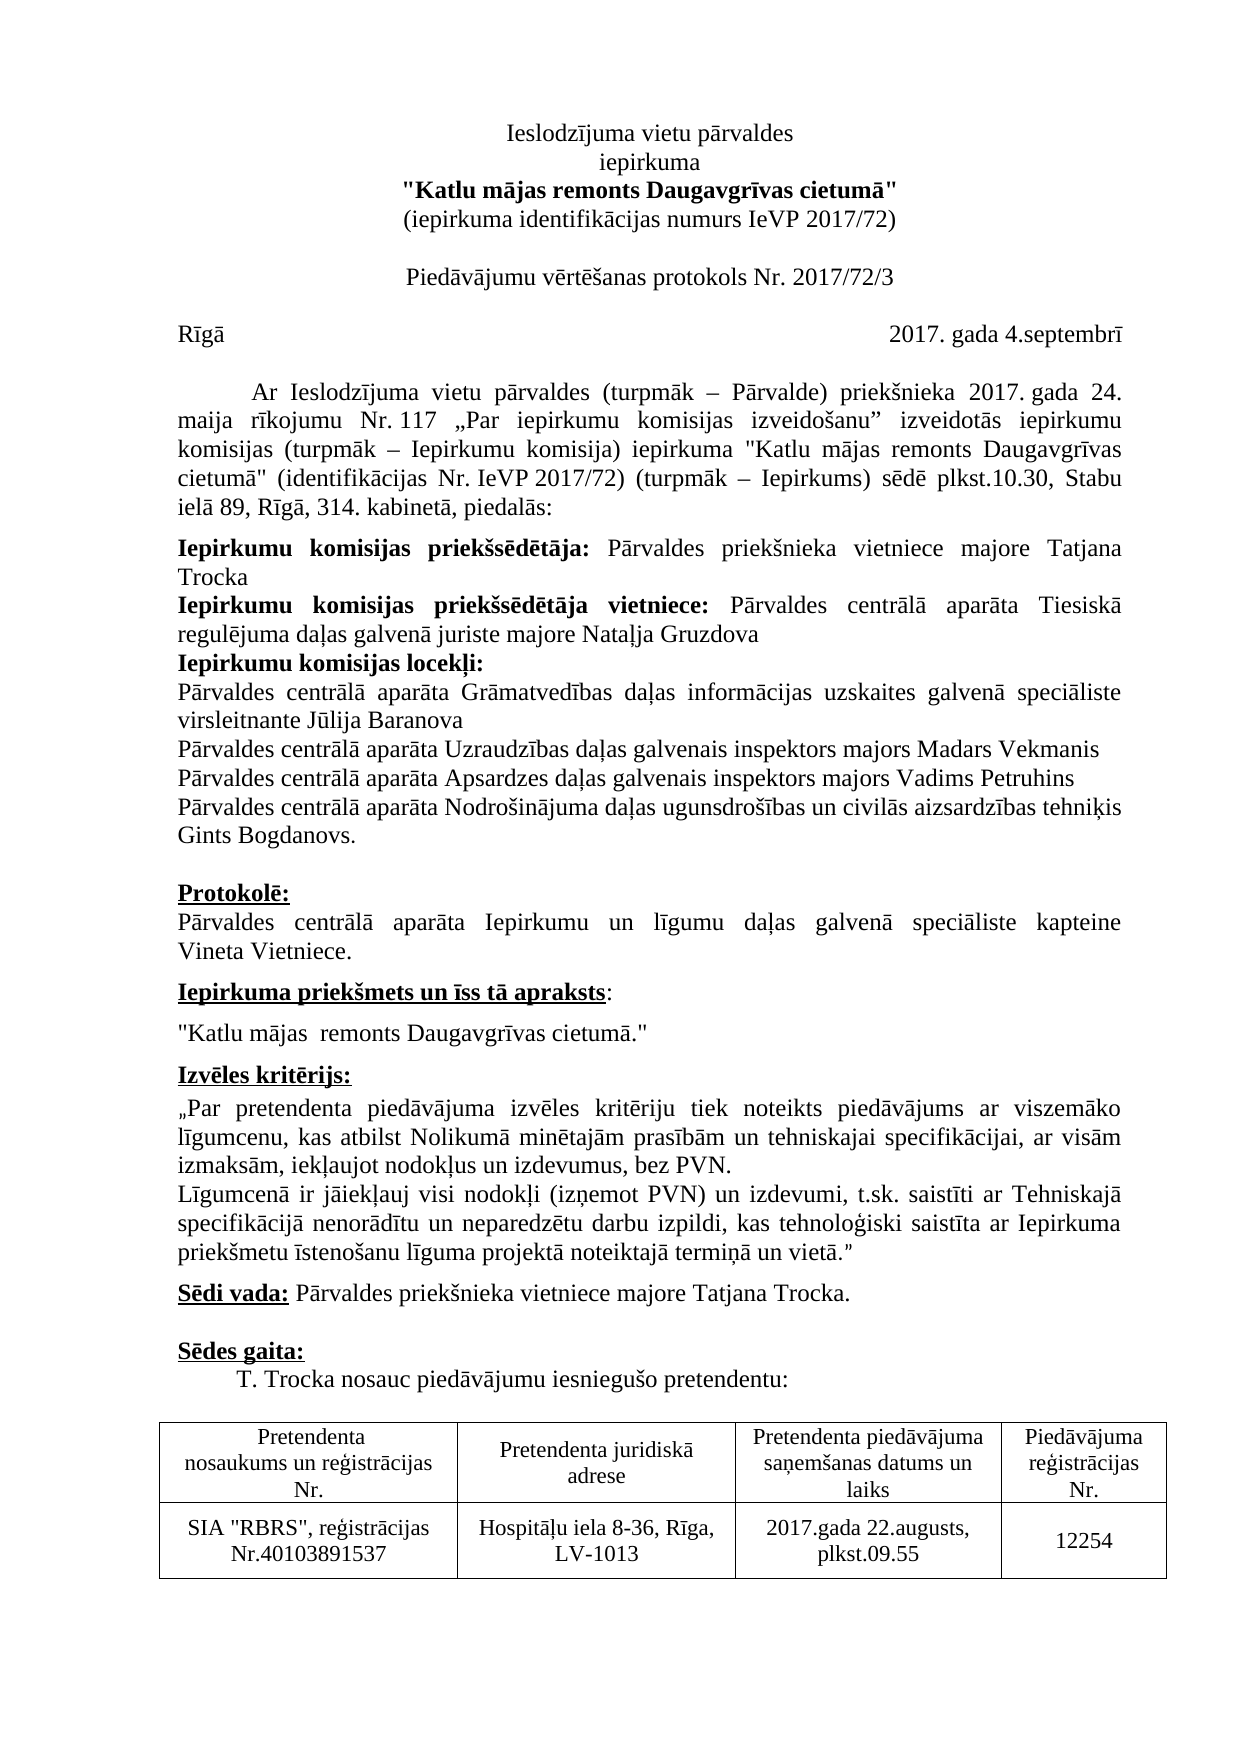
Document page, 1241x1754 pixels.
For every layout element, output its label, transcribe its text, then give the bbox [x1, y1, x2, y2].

table_header Pretendenta juridiskā adrese [458, 1423, 735, 1502]
table_header Pretendenta nosaukums un reģistrācijas Nr. [160, 1423, 457, 1502]
text iepirkuma [177, 147, 1122, 176]
text T. Trocka nosauc piedāvājumu iesniegušo pretendentu: [177, 1364, 1118, 1393]
text Ar Ieslodzījuma vietu pārvaldes (turpmāk – Pārvalde) priekšnieka 2017. gada 24. maija rīkojumu Nr. 117 „Par iepirkumu komisijas izveidošanu” izveidotās iepirkumu komisijas (turpmāk – Iepirkumu komisija) iepirkuma "Katlu mājas remonts Daugavgrīvas cietumā" (identifikācijas Nr. IeVP 2017/72) (turpmāk – Iepirkums) sēdē plkst.10.30, Stabu ielā 89, Rīgā, 314. kabinetā, piedalās: [177, 377, 1122, 521]
table_cell 12254 [1002, 1503, 1166, 1577]
table_cell Hospitāļu iela 8-36, Rīga, LV-1013 [458, 1503, 735, 1577]
text Protokolē: [177, 878, 1118, 907]
text (iepirkuma identifikācijas numurs IeVP 2017/72) [177, 204, 1122, 233]
table_header Piedāvājuma reģistrācijas Nr. [1002, 1423, 1166, 1502]
table_cell SIA "RBRS", reģistrācijas Nr.40103891537 [160, 1503, 457, 1577]
text Iepirkumu komisijas locekļi: [177, 648, 1122, 677]
text Pārvaldes centrālā aparāta Iepirkumu un līgumu daļas galvenā speciāliste kapteine Vineta Vietniece. [177, 907, 1122, 965]
text Sēdes gaita: [177, 1336, 1118, 1364]
text "Katlu mājas remonts Daugavgrīvas cietumā." [177, 1018, 1122, 1047]
text Pārvaldes centrālā aparāta Grāmatvedības daļas informācijas uzskaites galvenā speciāliste virsleitnante Jūlija Baranova [177, 677, 1122, 734]
text Rīgā 2017. gada 4.septembrī [177, 319, 1122, 348]
text Pārvaldes centrālā aparāta Nodrošinājuma daļas ugunsdrošības un civilās aizsardzības tehniķis Gints Bogdanovs. [177, 792, 1122, 850]
text "Katlu mājas remonts Daugavgrīvas cietumā" [177, 176, 1122, 204]
text Izvēles kritērijs: [177, 1060, 1118, 1088]
text „Par pretendenta piedāvājuma izvēles kritēriju tiek noteikts piedāvājums ar viszemāko līgumcenu, kas atbilst Nolikumā minētajām prasībām un tehniskajai specifikācijai, ar visām izmaksām, iekļaujot nodokļus un izdevumus, bez PVN. [177, 1093, 1122, 1179]
text Iepirkumu komisijas priekšsēdētāja: Pārvaldes priekšnieka vietniece majore Tatjana Trocka [177, 533, 1122, 591]
text Iepirkumu komisijas priekšsēdētāja vietniece: Pārvaldes centrālā aparāta Tiesiskā regulējuma daļas galvenā juriste majore Nataļja Gruzdova [177, 591, 1122, 648]
table_cell 2017.gada 22.augusts, plkst.09.55 [736, 1503, 1001, 1577]
text Piedāvājumu vērtēšanas Nr. 2017/72/3 [177, 262, 1122, 291]
text Līgumcenā ir jāiekļauj visi nodokļi (izņemot PVN) un izdevumi, t.sk. saistīti ar Tehniskajā specifikācijā nenorādītu un neparedzētu darbu izpildi, kas tehnoloģiski saistīta ar Iepirkuma priekšmetu īstenošanu līguma projektā noteiktajā termiņā un vietā.” [177, 1179, 1122, 1266]
text Iepirkuma priekšmets un īss tā apraksts: [177, 977, 1122, 1006]
text Ieslodzījuma vietu pārvaldes [177, 118, 1122, 147]
text Pārvaldes centrālā aparāta Uzraudzības daļas galvenais inspektors majors Madars Vekmanis [177, 734, 1202, 763]
table_header Pretendenta piedāvājuma saņemšanas datums un laiks [736, 1423, 1001, 1502]
text Sēdi vada: Pārvaldes priekšnieka vietniece majore Tatjana Trocka. [177, 1278, 1122, 1307]
text Pārvaldes centrālā aparāta Apsardzes daļas galvenais inspektors majors Vadims Petruhins [177, 763, 1202, 792]
